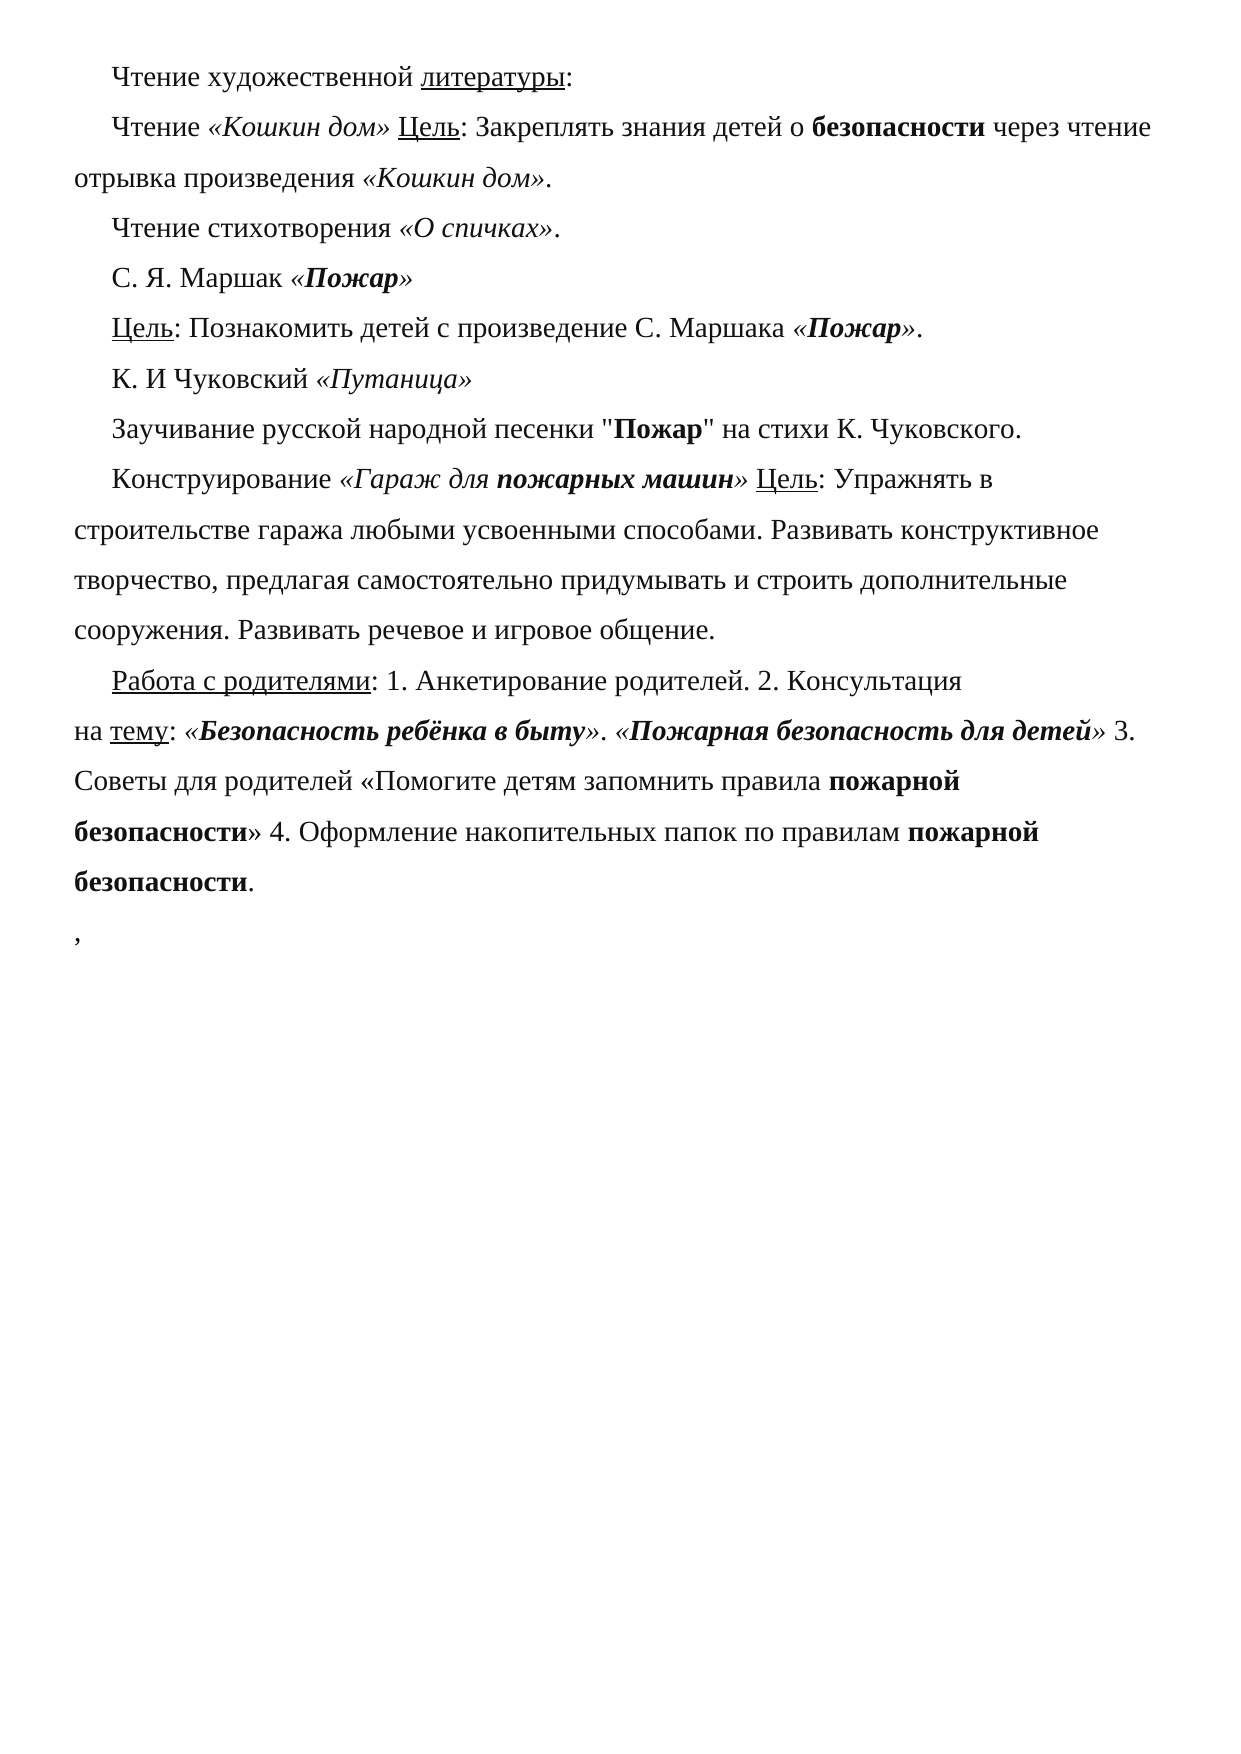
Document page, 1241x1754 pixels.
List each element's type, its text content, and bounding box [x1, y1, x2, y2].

text Чтение художественной литературы: [74, 59, 1152, 93]
text Чтение «Кошкин дом» Цель: Закреплять знания детей о безопасности через чтение отрывка произведения «Кошкин дом». [74, 109, 1152, 193]
text Заучивание русской народной песенки "Пожар" на стихи К. Чуковского. [74, 411, 1152, 445]
text Работа с родителями: 1. Анкетирование родителей. 2. Консультация на тему: «Безопасность ребёнка в быту». «Пожарная безопасность для детей» 3. Советы для родителей «Помогите детям запомнить правила пожарной безопасности» 4. Оформление накопительных папок по правилам пожарной безопасности. [74, 663, 1152, 898]
text Цель: Познакомить детей с произведение С. Маршака «Пожар». [74, 311, 1152, 344]
text К. И Чуковский «Путаница» [74, 361, 1152, 394]
text , [74, 914, 1152, 948]
text С. Я. Маршак «Пожар» [74, 260, 1152, 294]
text Чтение стихотворения «О спичках». [74, 210, 1152, 243]
text Конструирование «Гараж для пожарных машин» Цель: Упражнять в строительстве гаража любыми усвоенными способами. Развивать конструктивное творчество, предлагая самостоятельно придумывать и строить дополнительные сооружения. Развивать речевое и игровое общение. [74, 462, 1152, 646]
